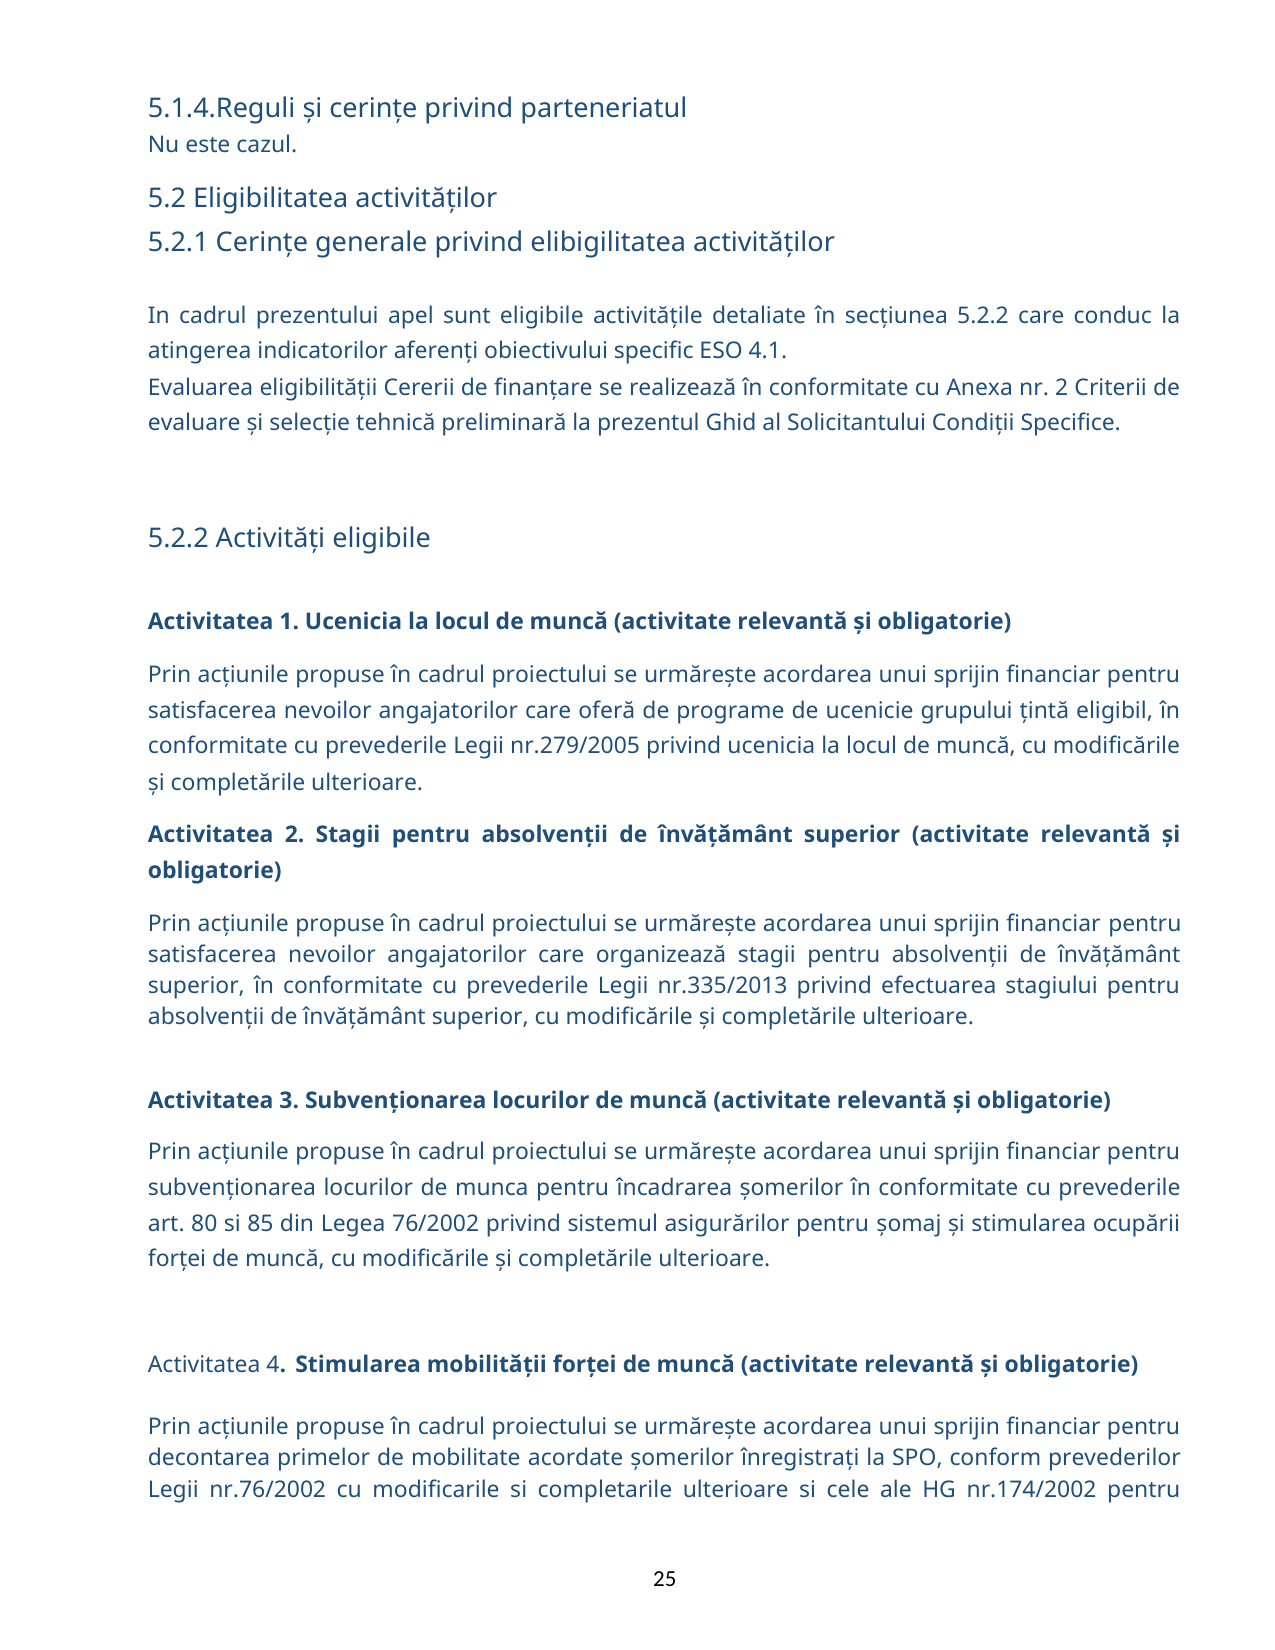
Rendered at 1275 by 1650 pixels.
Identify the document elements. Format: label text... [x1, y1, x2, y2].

text Activitatea 3. Subvenţionarea locurilor de muncă (activitate relevantă și obligatorie) [148, 1084, 1181, 1115]
text Nu este cazul. [148, 128, 1181, 160]
text Prin acțiunile propuse în cadrul proiectului se urmărește acordarea unui sprijin financiar pentru satisfacerea nevoilor angajatorilor care organizează stagii pentru absolvenții de învățământ superior, în conformitate cu prevederile Legii nr.335/2013 privind efectuarea stagiului pentru absolvenţii de învăţământ superior, cu modificările și completările ulterioare. [148, 907, 1181, 1032]
text Prin acțiunile propuse în cadrul proiectului se urmărește acordarea unui sprijin financiar pentru subvenționarea locurilor de munca pentru încadrarea șomerilor în conformitate cu prevederile art. 80 si 85 din Legea 76/2002 privind sistemul asigurărilor pentru şomaj şi stimularea ocupării forţei de muncă, cu modificările şi completările ulterioare. [148, 1134, 1181, 1274]
subtitle 5.2 Eligibilitatea activităților [148, 179, 1181, 216]
subtitle 5.2.2 Activități eligibile [148, 518, 1181, 555]
text Activitatea 2. Stagii pentru absolvenții de învățământ superior (activitate relevantă și obligatorie) [148, 818, 1181, 885]
subtitle 5.1.4.Reguli și cerințe privind parteneriatul [148, 89, 1181, 126]
text Activitatea 4. Stimularea mobilităţii forței de muncă (activitate relevantă și obligatorie) [148, 1348, 1181, 1379]
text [148, 1410, 1181, 1504]
subtitle 5.2.1 Cerințe generale privind elibigilitatea activităților [148, 223, 1181, 260]
text Evaluarea eligibilității Cererii de finanțare se realizează în conformitate cu Anexa nr. 2 Criterii de evaluare și selecție tehnică preliminară la prezentul Ghid al Solicitantului Condiții Specifice. [148, 370, 1181, 438]
text In cadrul prezentului apel sunt eligibile activitățile detaliate în secțiunea 5.2.2 care conduc la atingerea indicatorilor aferenți obiectivului specific ESO 4.1. [148, 298, 1181, 366]
text Prin acțiunile propuse în cadrul proiectului se urmărește acordarea unui sprijin financiar pentru satisfacerea nevoilor angajatorilor care oferă de programe de ucenicie grupului țintă eligibil, în conformitate cu prevederile Legii nr.279/2005 privind ucenicia la locul de muncă, cu modificările și completările ulterioare. [148, 658, 1181, 797]
text Activitatea 1. Ucenicia la locul de muncă (activitate relevantă și obligatorie) [148, 605, 1181, 636]
